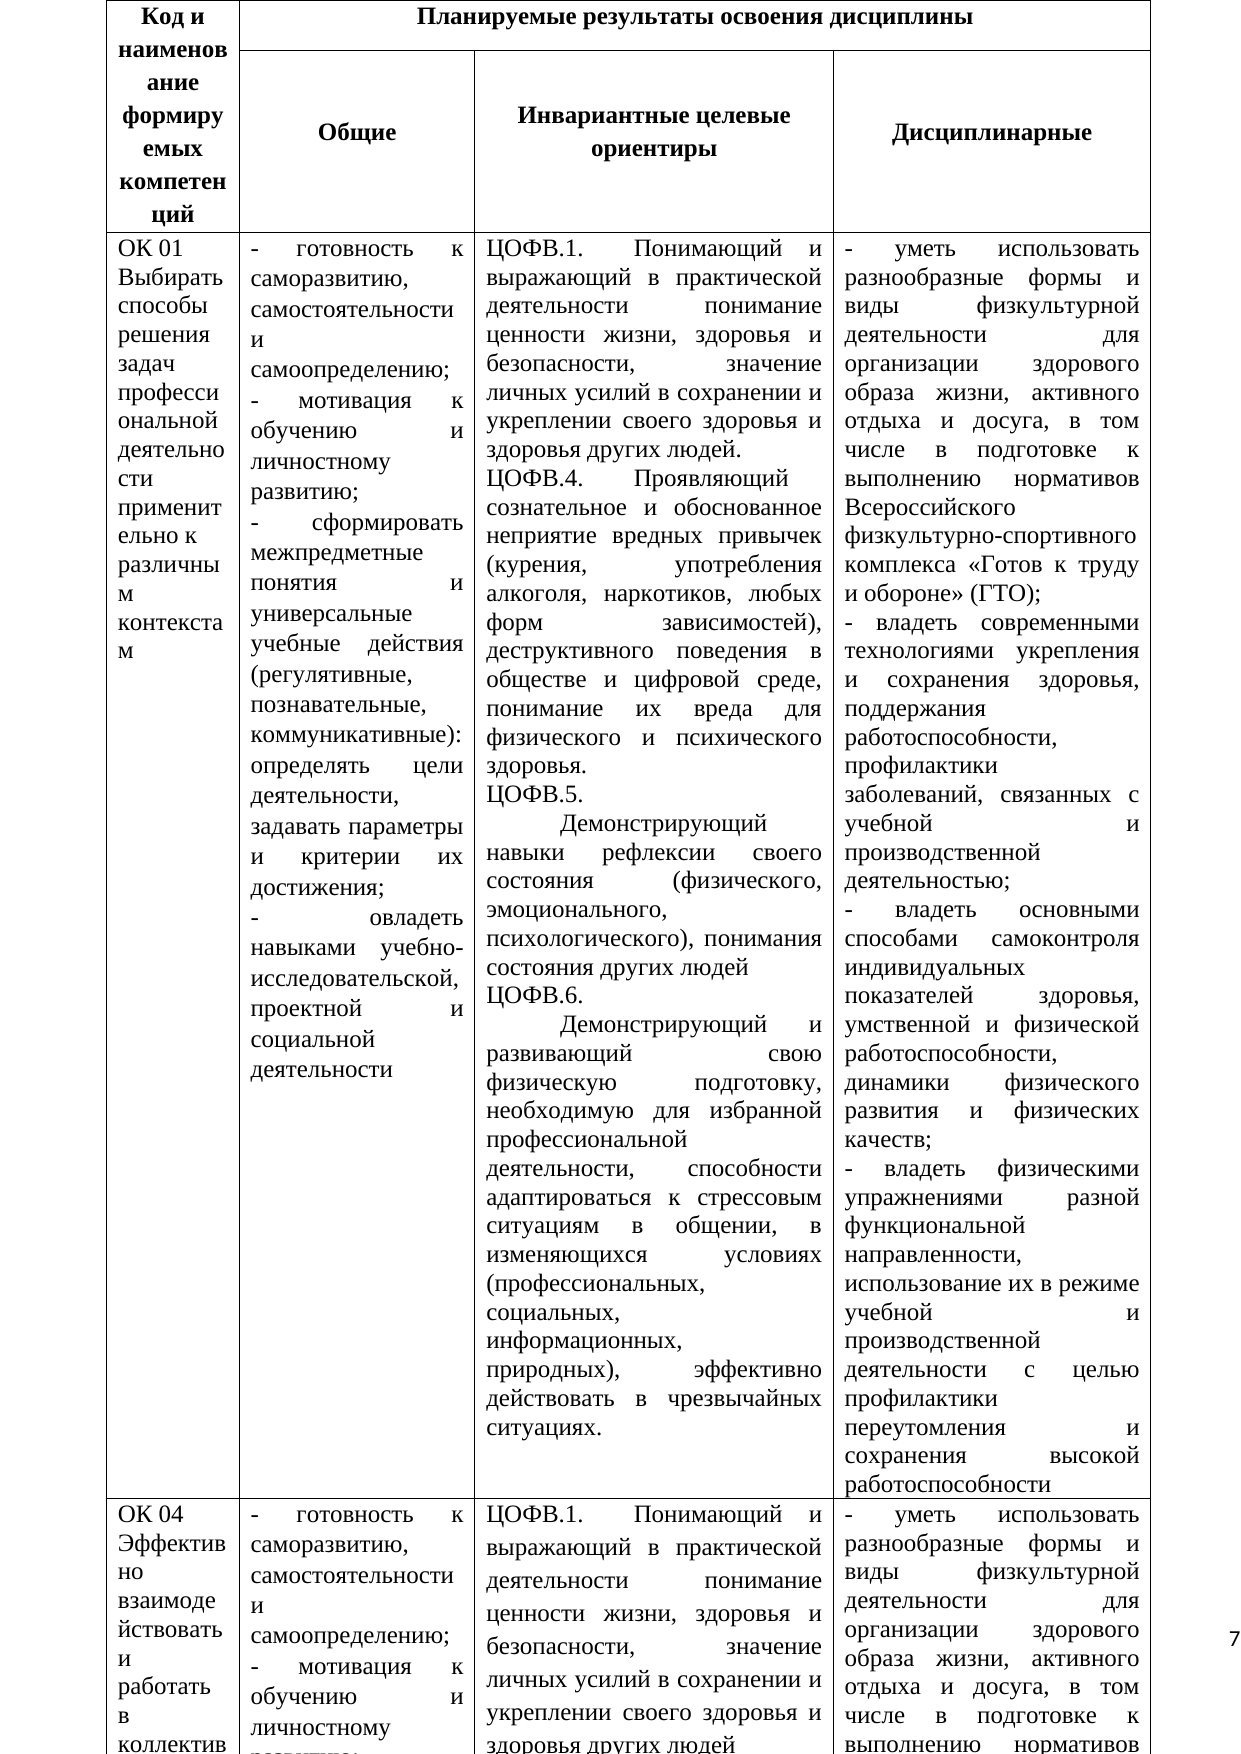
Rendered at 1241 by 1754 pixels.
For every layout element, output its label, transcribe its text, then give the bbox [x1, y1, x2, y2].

table_cell ОК 01 Выбирать способы решения задач профессиональной деятельности применительно к различным контекстам [107, 233, 239, 1498]
table_cell Инвариантные целевые ориентиры [475, 51, 833, 232]
table_cell - готовность к саморазвитию, самостоятельности и самоопределению; - мотивация к обучению и личностному развитию; - сформировать межпредметные понятия и универсальные учебные действия (регулятивные, познавательные, коммуникативные): осуществлять коммуникации во всех сферах жизни; владеть различными способами общения и взаимодействия; - способность их использования в познавательной и социальной практике, готовность к самостоятельному планированию и осуществлению учебной деятельности, организации учебного сотрудничества с педагогическими работниками и сверстниками, к участию в построении индивидуальной образовательной траектории; - овладеть навыками учебно-исследовательской, проектной и социальной деятельности; [240, 1499, 474, 1754]
table_header Код и наименование формируемых компетенций [107, 1, 239, 232]
table_cell - уметь использовать разнообразные формы и виды физкультурной деятельности для организации здорового образа жизни, активного отдыха и досуга, в том числе в подготовке к выполнению нормативов Всероссийского физкультурно-спортивного комплекса «Готов к труду и обороне» (ГТО); - владеть современными технологиями укрепления и сохранения здоровья, поддержания работоспособности, профилактики заболеваний, связанных с учебной и производственной деятельностью; - владеть основными способами самоконтроля индивидуальных показателей здоровья, умственной и физической работоспособности, динамики физического развития и физических качеств; - владеть физическими упражнениями разной функциональной направленности, использование их в режиме учебной и производственной деятельности с целью профилактики переутомления и сохранения высокой работоспособности. [834, 1499, 1150, 1754]
table_cell ОК 04 Эффективно взаимодействовать и работать в коллективе и команде [107, 1499, 239, 1754]
table_cell ЦОФВ.1. Понимающий и выражающий в практической деятельности понимание ценности жизни, здоровья и безопасности, значение личных усилий в сохранении и укреплении своего здоровья и здоровья других людей ЦОФВ.3. Выражающий на практике установку на здоровый образ жизни (здоровое питание, соблюдение гигиены, режим занятий и отдыха, регулярную физическую активность), стремление к физическому совершенствованию. ЦОФВ.4. Проявляющий сознательное и обоснованное неприятие вредных привычек (курения, употребления алкоголя, наркотиков, любых форм зависимостей), деструктивного поведения в обществе и цифровой среде, понимание их вреда для физического и психического здоровья. ЦОФВ.6. Демонстрирующий и развивающий свою физическую подготовку, необходимую для избранной профессиональной деятельности, способности адаптироваться к стрессовым ситуациям в общении, в изменяющихся условиях (профессиональных, социальных, информационных, природных), эффективно действовать в чрезвычайных ситуациях [475, 1499, 833, 1754]
table_cell - готовность к саморазвитию, самостоятельности и самоопределению; - мотивация к обучению и личностному развитию; - сформировать межпредметные понятия и универсальные учебные действия (регулятивные, познавательные, коммуникативные): определять цели деятельности, задавать параметры и критерии их достижения; - овладеть навыками учебно-исследовательской, проектной и социальной деятельности [240, 233, 474, 1498]
table_cell Общие [240, 51, 474, 232]
table_cell ЦОФВ.1. Понимающий и выражающий в практической деятельности понимание ценности жизни, здоровья и безопасности, значение личных усилий в сохранении и укреплении своего здоровья и здоровья других людей. ЦОФВ.4. Проявляющий сознательное и обоснованное неприятие вредных привычек (курения, употребления алкоголя, наркотиков, любых форм зависимостей), деструктивного поведения в обществе и цифровой среде, понимание их вреда для физического и психического здоровья. ЦОФВ.5. Демонстрирующий навыки рефлексии своего состояния (физического, эмоционального, психологического), понимания состояния других людей ЦОФВ.6. Демонстрирующий и развивающий свою физическую подготовку, необходимую для избранной профессиональной деятельности, способности адаптироваться к стрессовым ситуациям в общении, в изменяющихся условиях (профессиональных, социальных, информационных, природных), эффективно действовать в чрезвычайных ситуациях. [475, 233, 833, 1498]
table_cell Дисциплинарные [834, 51, 1150, 232]
table_cell - уметь использовать разнообразные формы и виды физкультурной деятельности для организации здорового образа жизни, активного отдыха и досуга, в том числе в подготовке к выполнению нормативов Всероссийского физкультурно-спортивного комплекса «Готов к труду и обороне» (ГТО); - владеть современными технологиями укрепления и сохранения здоровья, поддержания работоспособности, профилактики заболеваний, связанных с учебной и производственной деятельностью; - владеть основными способами самоконтроля индивидуальных показателей здоровья, умственной и физической работоспособности, динамики физического развития и физических качеств; - владеть физическими упражнениями разной функциональной направленности, использование их в режиме учебной и производственной деятельности с целью профилактики переутомления и сохранения высокой работоспособности [834, 233, 1150, 1498]
table_header Планируемые результаты освоения дисциплины [240, 1, 1150, 50]
